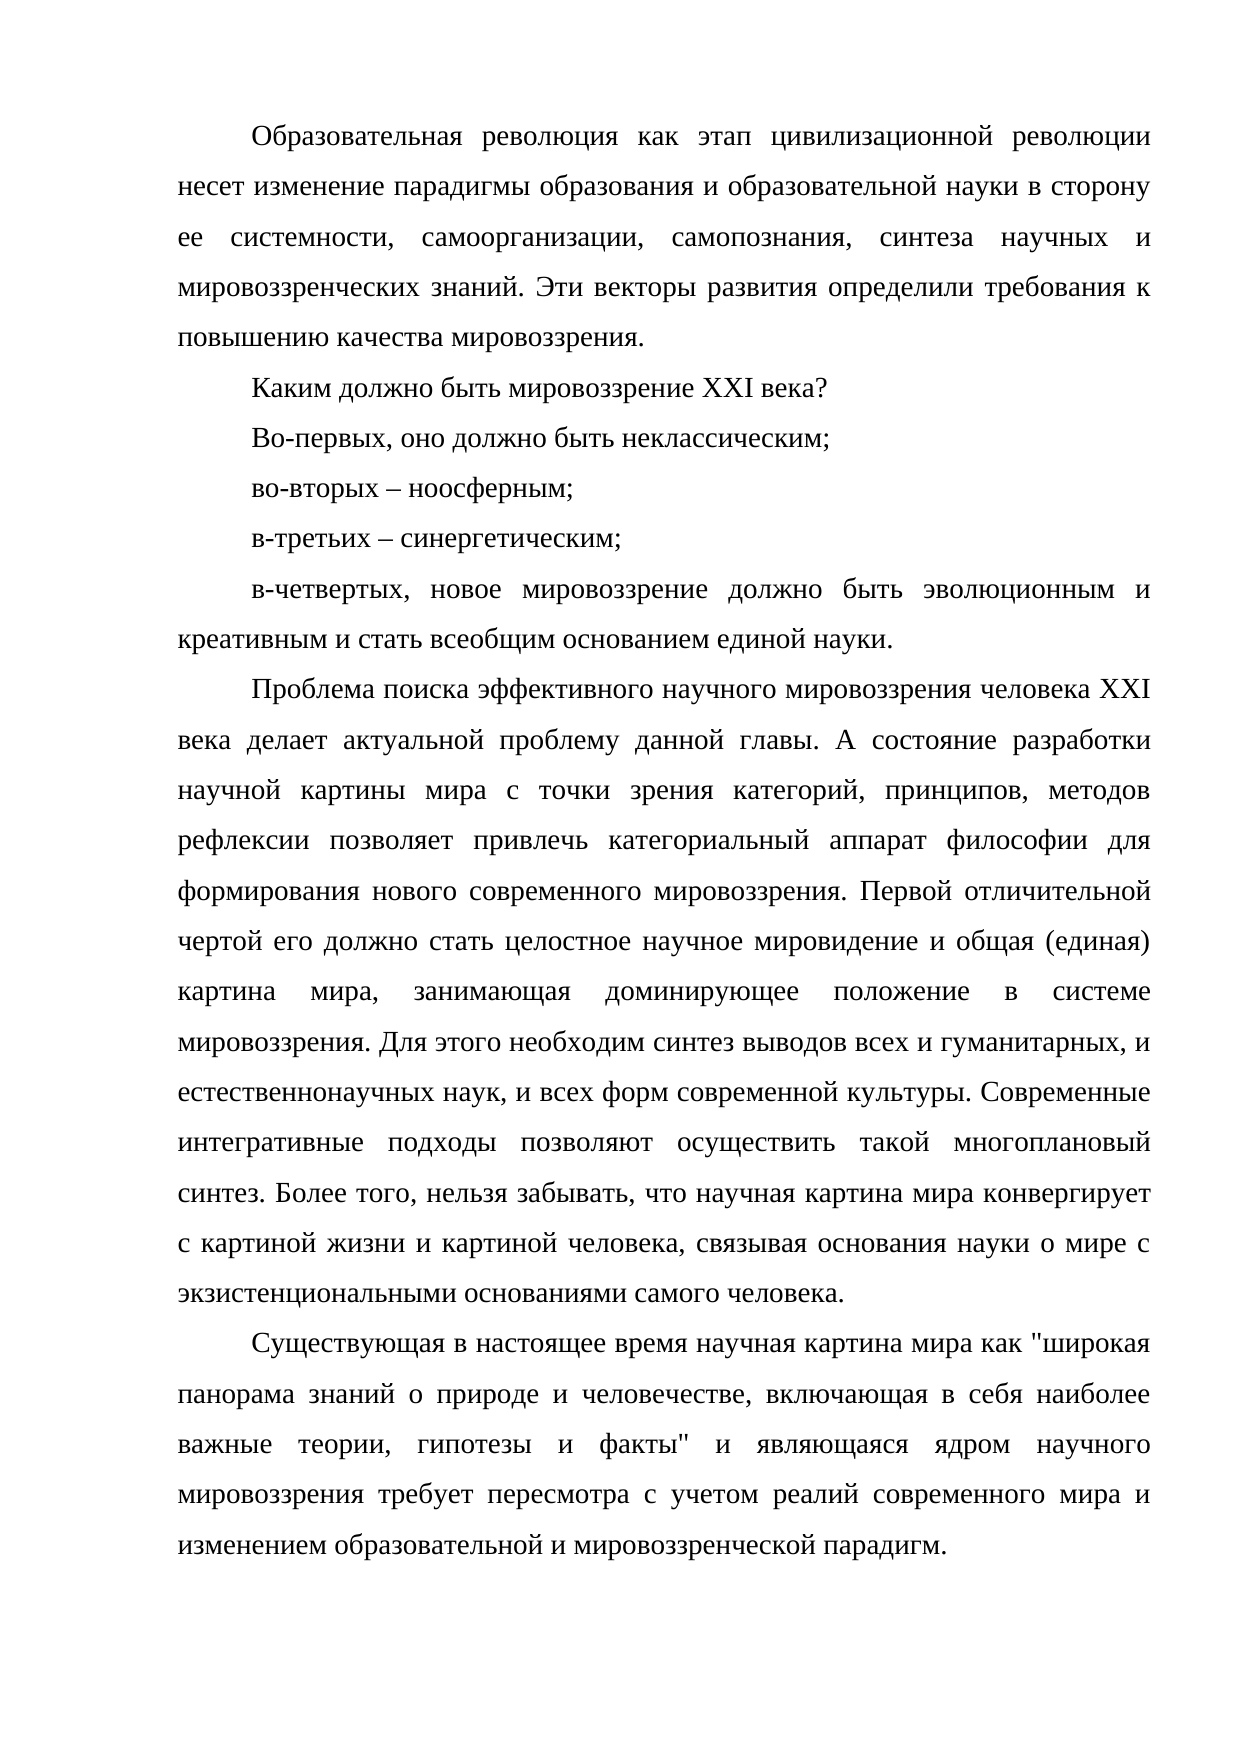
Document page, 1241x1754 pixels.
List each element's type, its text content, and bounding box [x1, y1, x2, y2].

text Образовательная революция как этап цивилизационной революции несет изменение парадигмы образования и образовательной науки в сторону ее системности, самоорганизации, самопознания, синтеза научных и мировоззренческих знаний. Эти векторы развития определили требования к повышению качества мировоззрения. [177, 118, 1152, 353]
text Во-первых, оно должно быть неклассическим; [177, 420, 1152, 453]
text Существующая в настоящее время научная картина мира как "широкая панорама знаний о природе и человечестве, включающая в себя наиболее важные теории, гипотезы и факты" и являющаяся ядром научного мировоззрения требует пересмотра с учетом реалий современного мира и изменением образовательной и мировоззренческой парадигм. [177, 1326, 1152, 1560]
text в-четвертых, новое мировоззрение должно быть эволюционным и креативным и стать всеобщим основанием единой науки. [177, 571, 1152, 655]
text во-вторых – ноосферным; [177, 470, 1152, 504]
text в-третьих – синергетическим; [177, 521, 1152, 554]
text Проблема поиска эффективного научного мировоззрения человека XXI века делает актуальной проблему данной главы. А состояние разработки научной картины мира с точки зрения категорий, принципов, методов рефлексии позволяет привлечь категориальный аппарат философии для формирования нового современного мировоззрения. Первой отличительной чертой его должно стать целостное научное мировидение и общая (единая) картина мира, занимающая доминирующее положение в системе мировоззрения. Для этого необходим синтез выводов всех и гуманитарных, и естественнонаучных наук, и всех форм современной культуры. Современные интегративные подходы позволяют осуществить такой многоплановый синтез. Более того, нельзя забывать, что научная картина мира конвергирует с картиной жизни и картиной человека, связывая основания науки о мире с экзистенциональными основаниями самого человека. [177, 672, 1152, 1309]
text Каким должно быть мировоззрение XXI века? [177, 370, 1152, 403]
